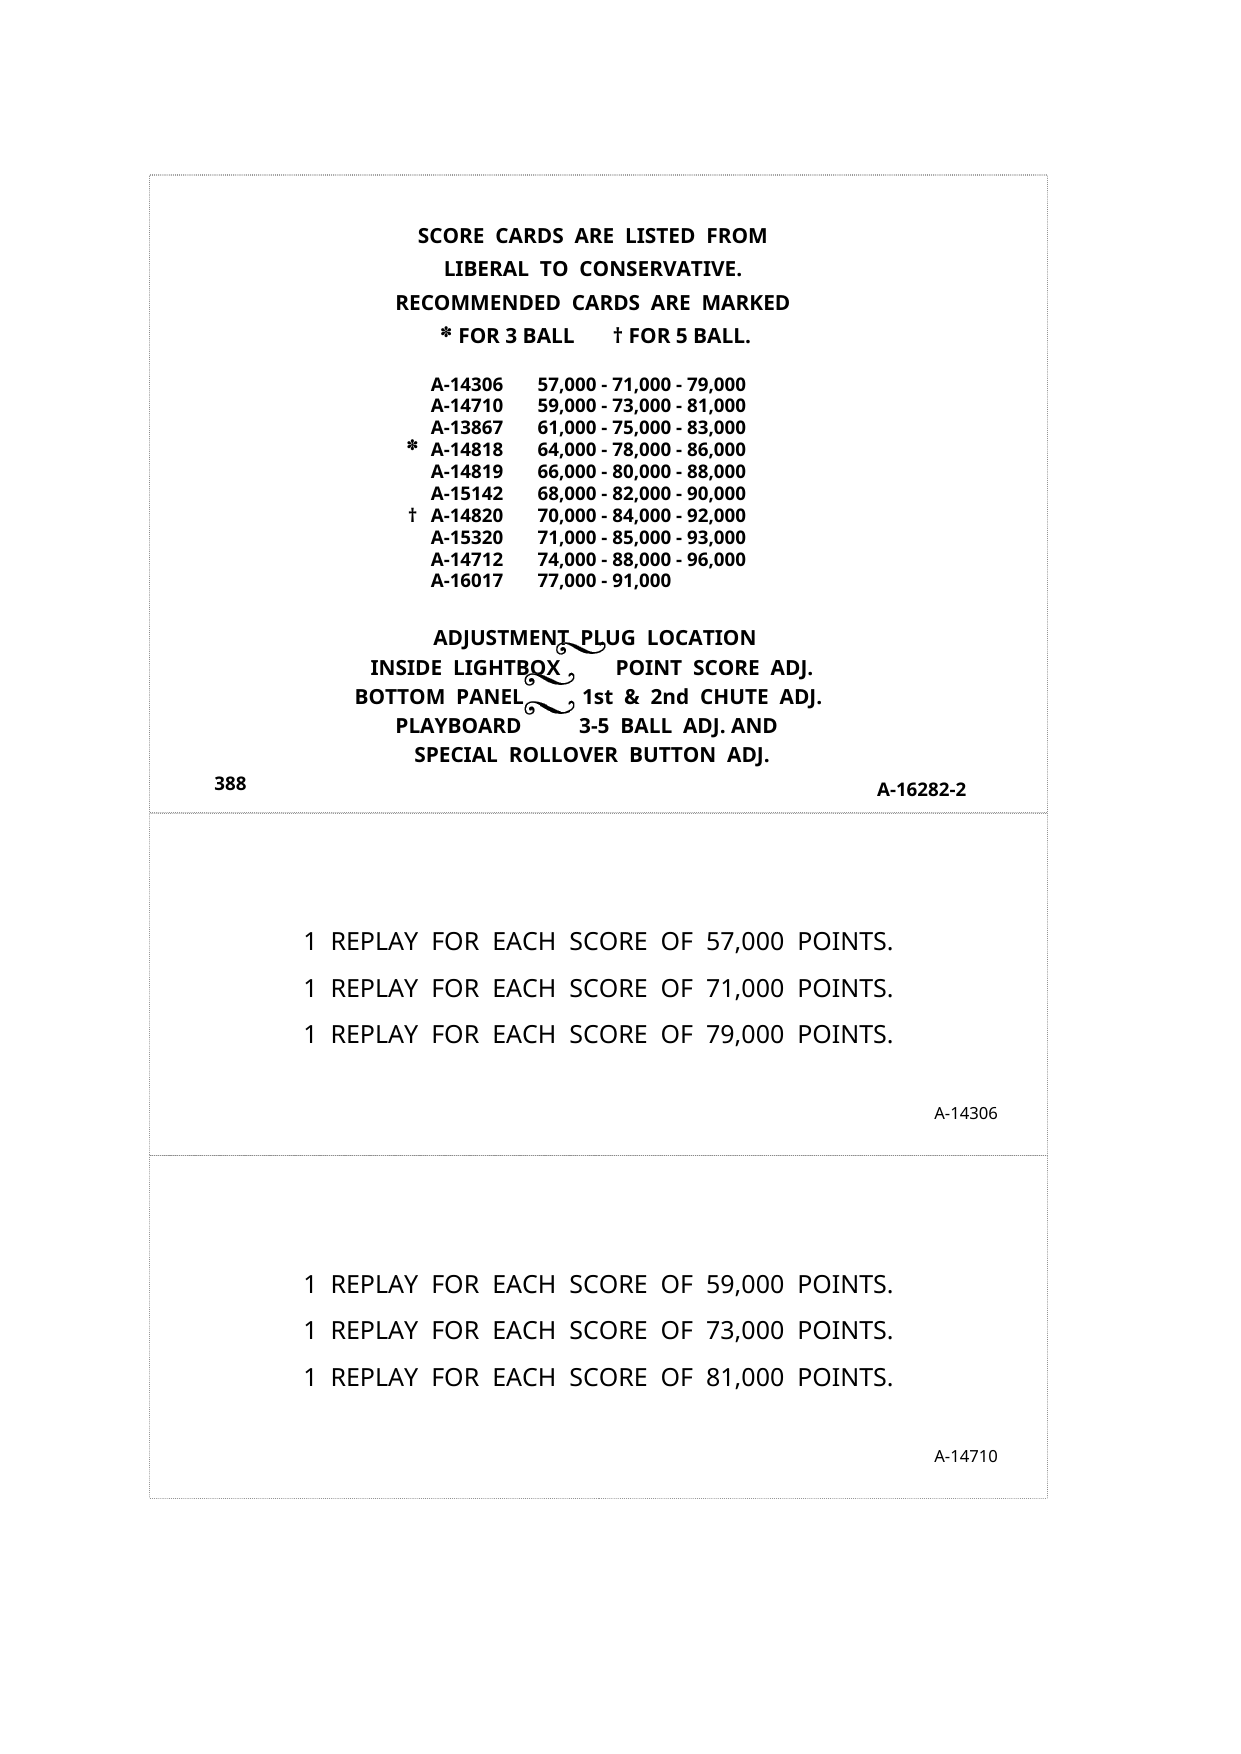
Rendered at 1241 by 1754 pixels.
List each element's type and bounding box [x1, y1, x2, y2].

picture [523, 671, 575, 689]
picture [523, 699, 575, 718]
picture [555, 640, 606, 658]
